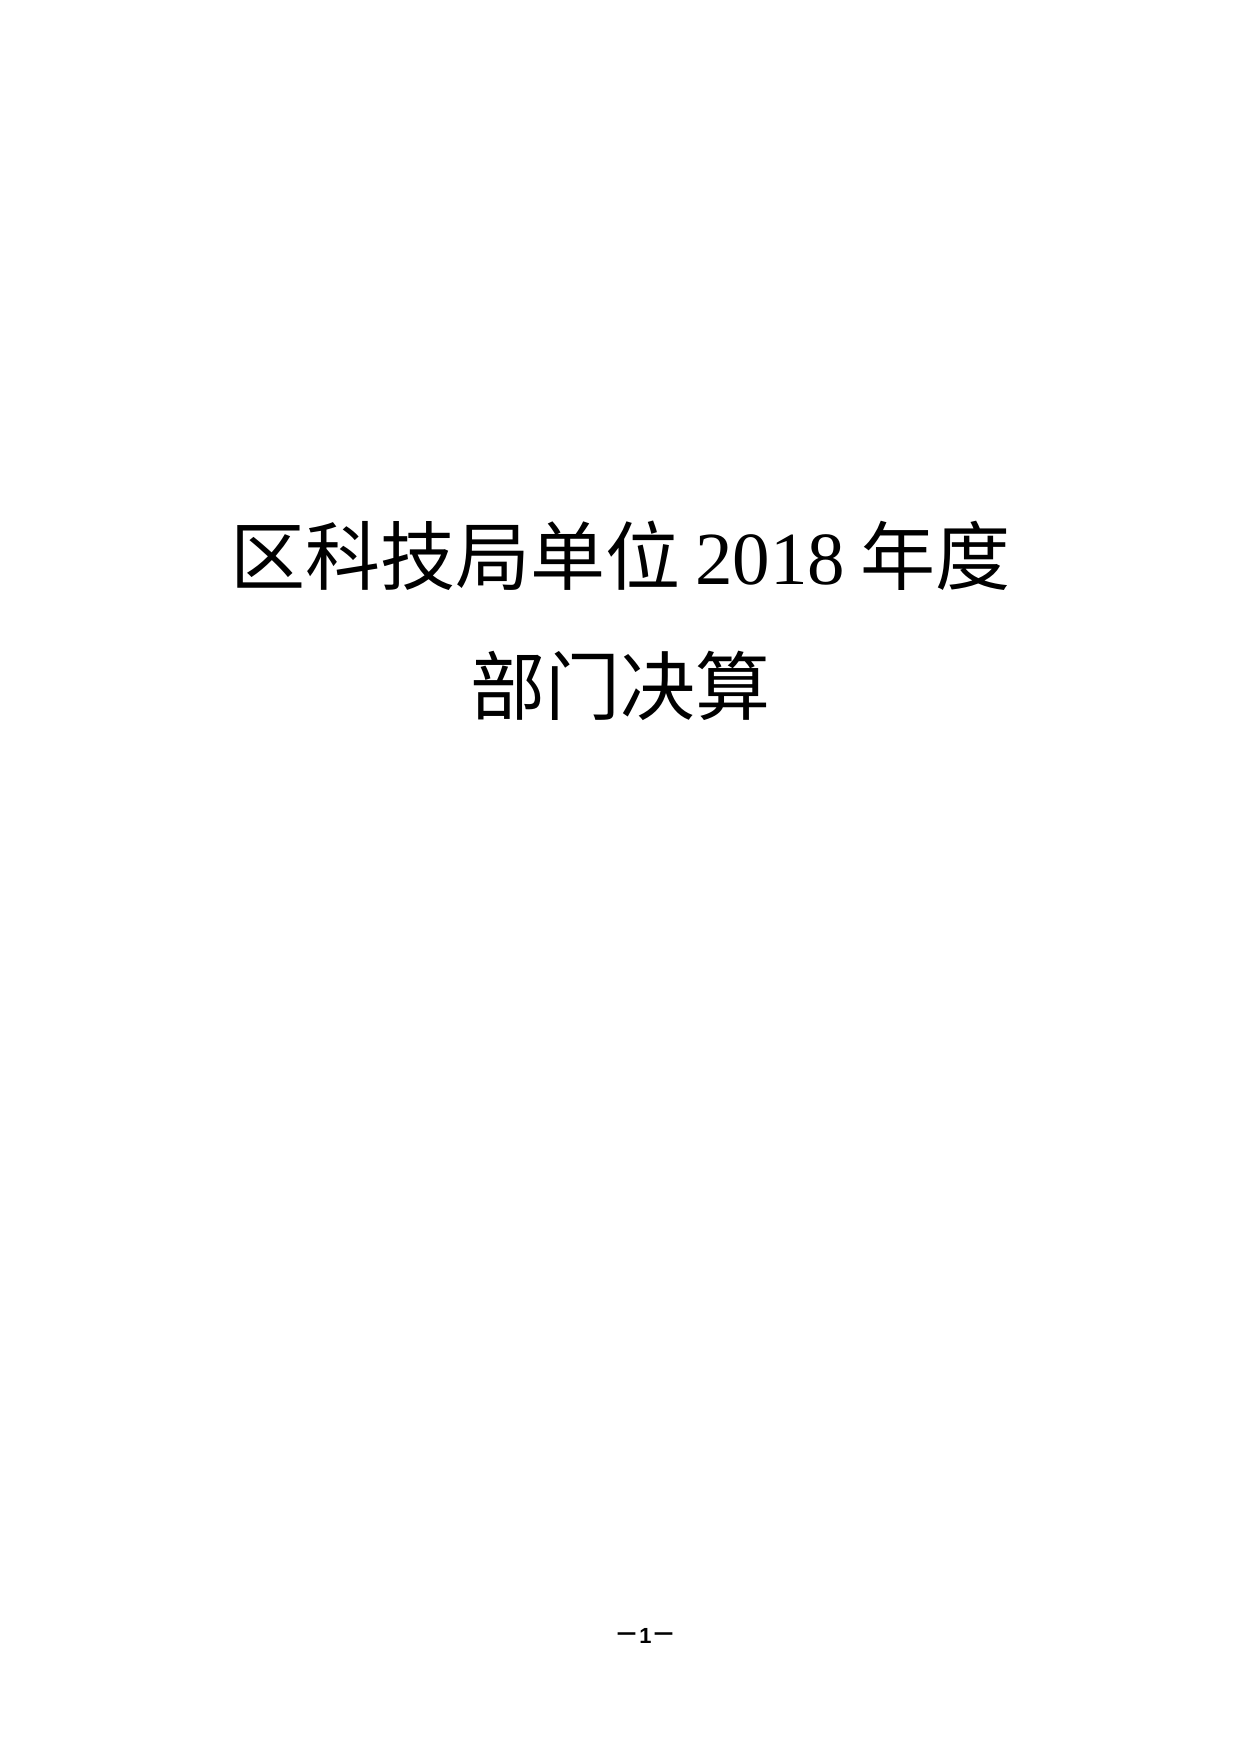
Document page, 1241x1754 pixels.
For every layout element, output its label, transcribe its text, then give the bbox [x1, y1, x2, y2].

text 部门决算 [187, 617, 1053, 747]
text 区科技局单位2018年度 [187, 487, 1053, 617]
